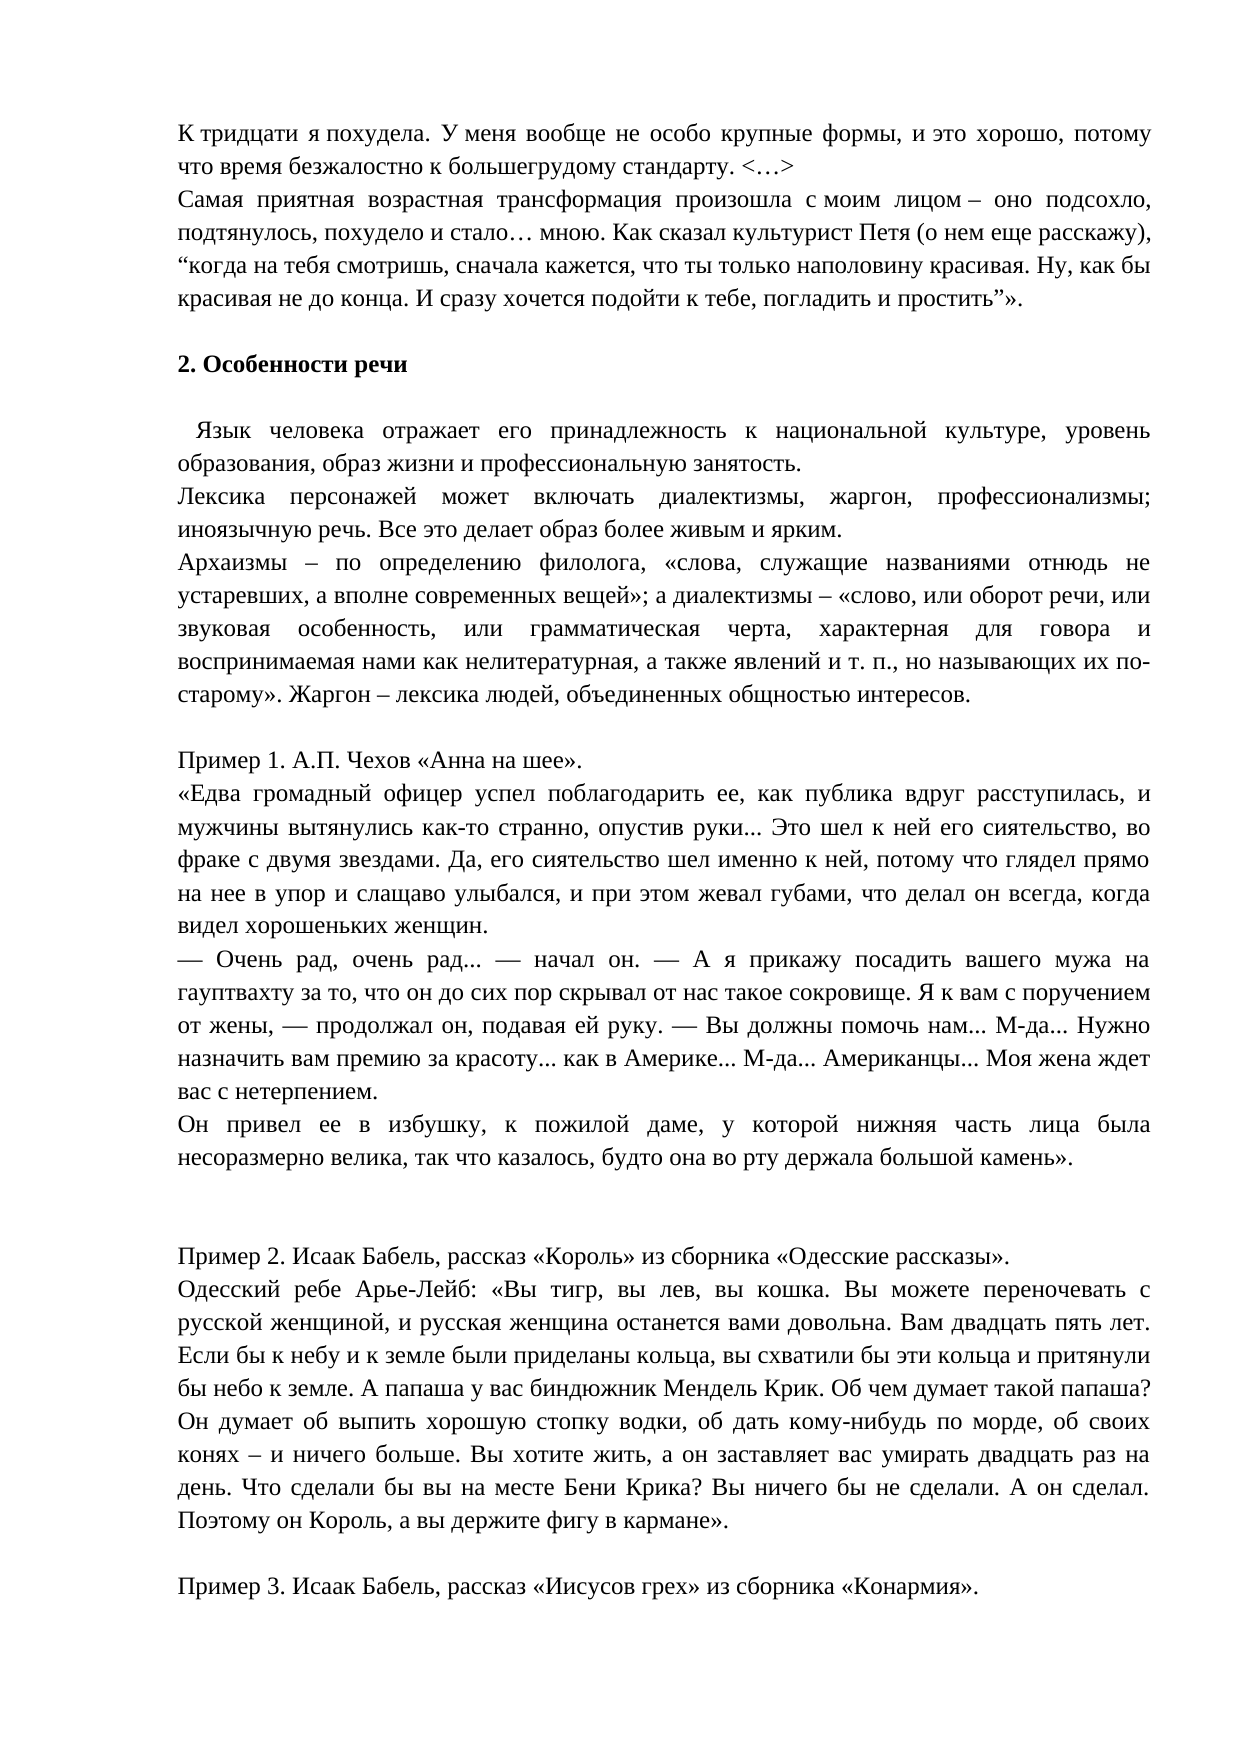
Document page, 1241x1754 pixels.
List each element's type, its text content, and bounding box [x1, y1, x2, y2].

text «Едва громадный офицер успел поблагодарить ее, как публика вдруг расступилась, и мужчины вытянулись как-то странно, опустив руки... Это шел к ней его сиятельство, во фраке с двумя звездами. Да, его сиятельство шел именно к ней, потому что глядел прямо на нее в упор и слащаво улыбался, и при этом жевал губами, что делал он всегда, когда видел хорошеньких женщин. [177, 778, 1152, 939]
text Пример 1. А.П. Чехов «Анна на шее». [177, 746, 1152, 774]
text К тридцати я похудела. У меня вообще не особо крупные формы, и это хорошо, потому что время безжалостно к большегрудому стандарту. <…> [177, 118, 1152, 180]
text 2. Особенности речи [177, 349, 1152, 378]
text Он привел ее в избушку, к пожилой даме, у которой нижняя часть лица была несоразмерно велика, так что казалось, будто она во рту держала большой камень». [177, 1109, 1152, 1171]
text — Очень рад, очень рад... — начал он. — А я прикажу посадить вашего мужа на гауптвахту за то, что он до сих пор скрывал от нас такое сокровище. Я к вам с поручением от жены, — продолжал он, подавая ей руку. — Вы должны помочь нам... М-да... Нужно назначить вам премию за красоту... как в Америке... М-да... Американцы... Моя жена ждет вас с нетерпением. [177, 944, 1152, 1104]
text Лексика персонажей может включать диалектизмы, жаргон, профессионализмы; иноязычную речь. Все это делает образ более живым и ярким. [177, 481, 1152, 543]
text Архаизмы – по определению филолога, «слова, служащие названиями отнюдь не устаревших, а вполне современных вещей»; а диалектизмы – «слово, или оборот речи, или звуковая особенность, или грамматическая черта, характерная для говора и воспринимаемая нами как нелитературная, а также явлений и т. п., но называющих их по-старому». Жаргон – лексика людей, объединенных общностью интересов. [177, 547, 1152, 708]
text Самая приятная возрастная трансформация произошла с моим лицом – оно подсохло, подтянулось, похудело и стало… мною. Как сказал культурист Петя (о нем еще расскажу), “когда на тебя смотришь, сначала кажется, что ты только наполовину красивая. Ну, как бы красивая не до конца. И сразу хочется подойти к тебе, погладить и простить”». [177, 184, 1152, 312]
text Пример 3. Исаак Бабель, рассказ «Иисусов грех» из сборника «Конармия». [177, 1571, 1152, 1600]
text Язык человека отражает его принадлежность к национальной культуре, уровень образования, образ жизни и профессиональную занятость. [177, 415, 1152, 477]
text Одесский ребе Арье-Лейб: «Вы тигр, вы лев, вы кошка. Вы можете переночевать с русской женщиной, и русская женщина останется вами довольна. Вам двадцать пять лет. Если бы к небу и к земле были приделаны кольца, вы схватили бы эти кольца и притянули бы небо к земле. А папаша у вас биндюжник Мендель Крик. Об чем думает такой папаша? Он думает об выпить хорошую стопку водки, об дать кому-нибудь по морде, об своих конях – и ничего больше. Вы хотите жить, а он заставляет вас умирать двадцать раз на день. Что сделали бы вы на месте Бени Крика? Вы ничего бы не сделали. А он сделал. Поэтому он Король, а вы держите фигу в кармане». [177, 1274, 1152, 1534]
text Пример 2. Исаак Бабель, рассказ «Король» из сборника «Одесские рассказы». [177, 1241, 1152, 1269]
